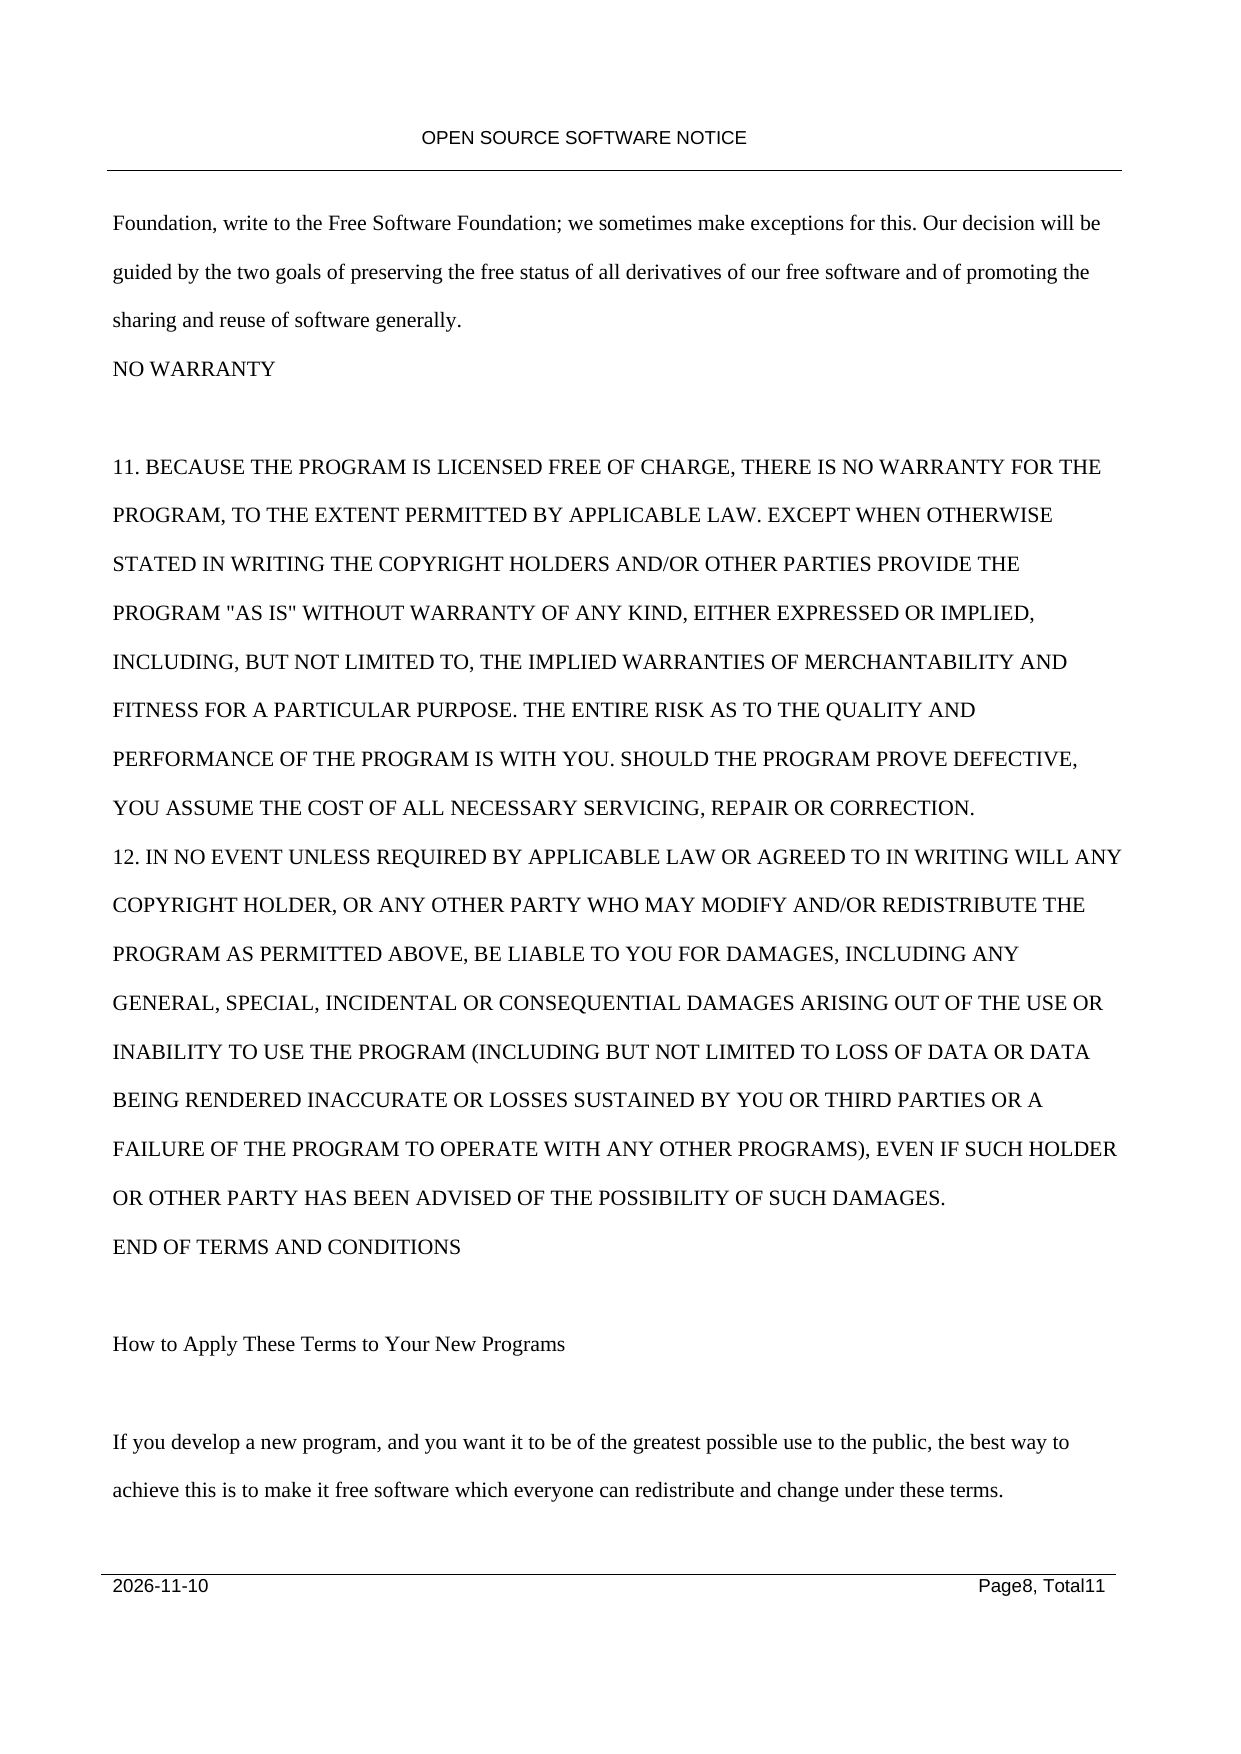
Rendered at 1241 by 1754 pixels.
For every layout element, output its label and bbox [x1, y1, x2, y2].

text [112, 206, 1128, 1506]
